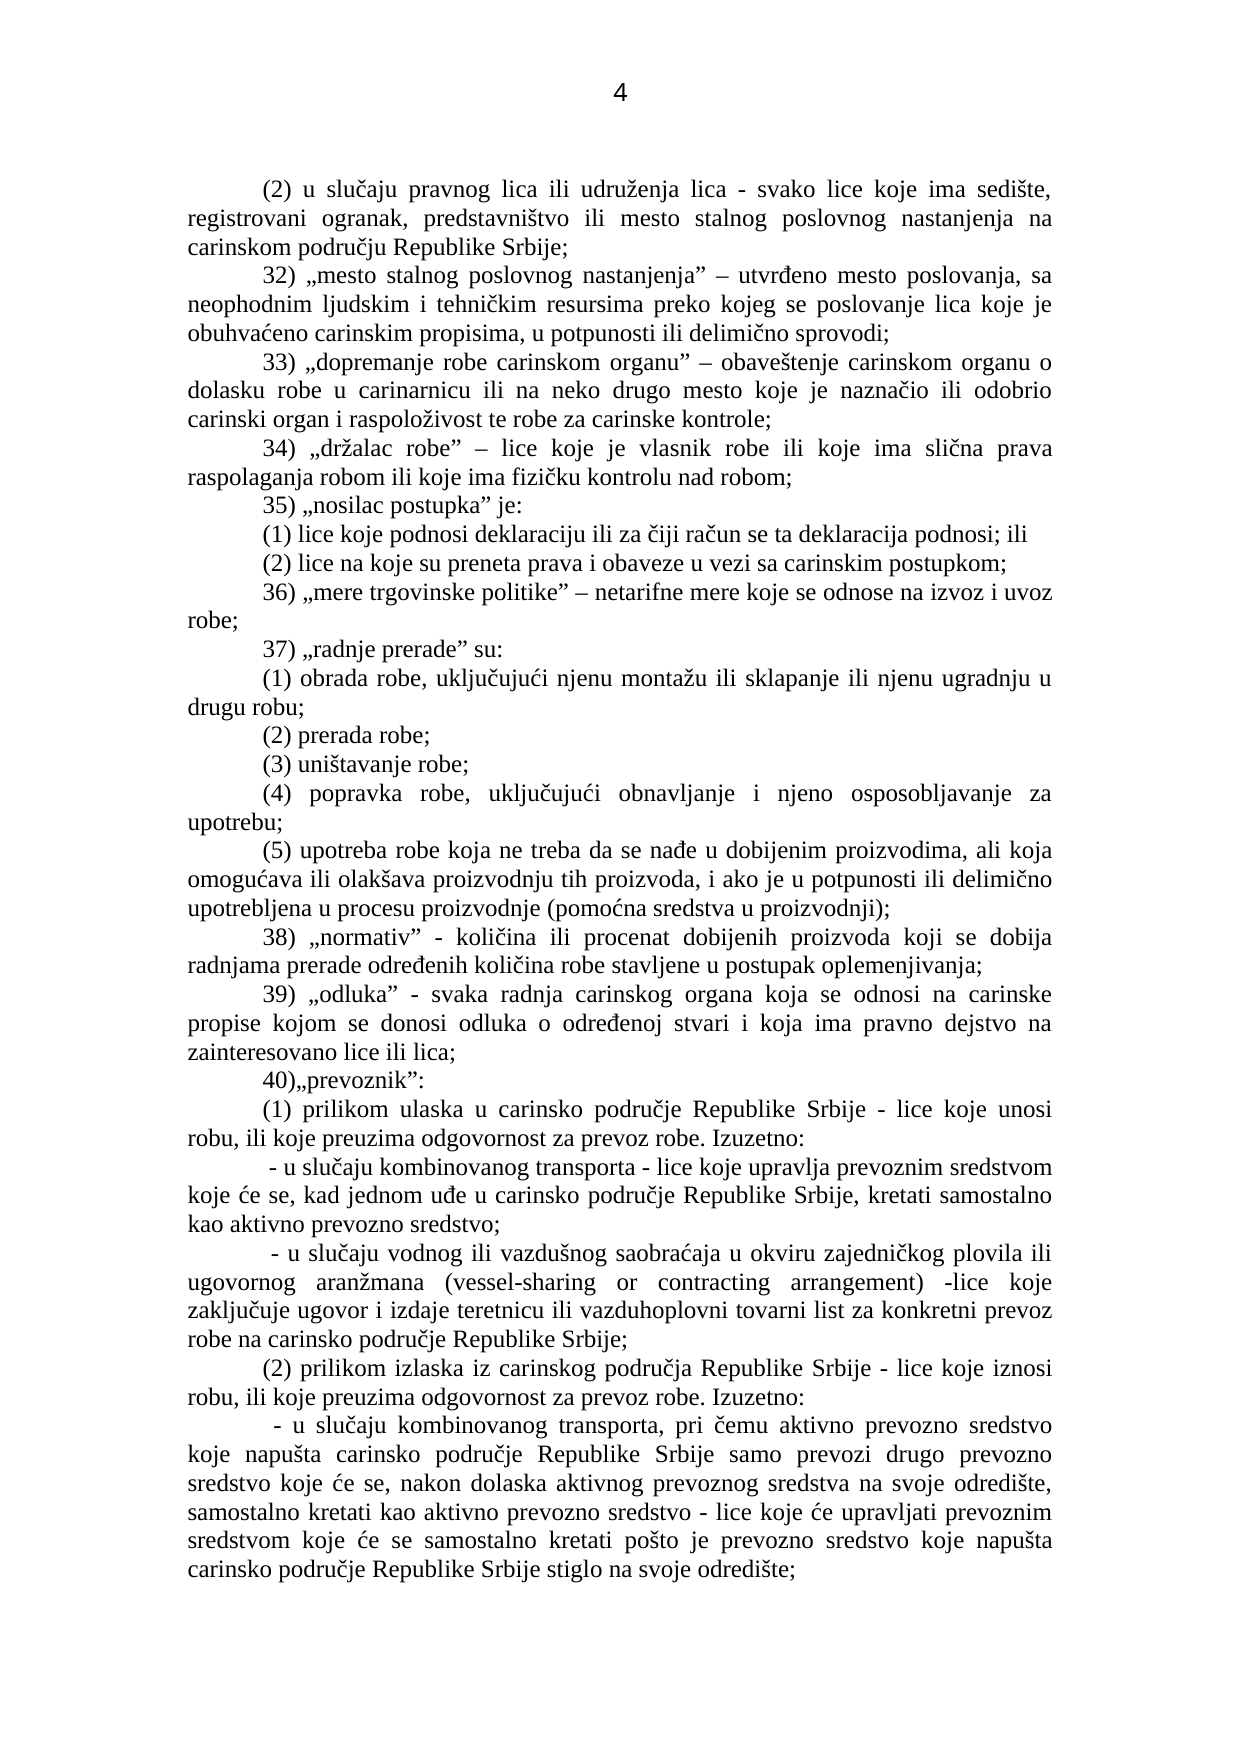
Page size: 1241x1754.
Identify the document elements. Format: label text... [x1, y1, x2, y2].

text - u slučaju kombinovanog transporta, pri čemu aktivno prevozno sredstvo koje napušta carinsko područje Republike Srbije samo prevozi drugo prevozno sredstvo koje će se, nakon dolaska aktivnog prevoznog sredstva na svoje odredište, samostalno kretati kao aktivno prevozno sredstvo - lice koje će upravljati prevoznim sredstvom koje će se samostalno kretati pošto je prevozno sredstvo koje napušta carinsko područje Republike Srbije stiglo na svoje odredište; [187, 1411, 1053, 1583]
text 37) „radnje preradeˮ su: [187, 634, 1053, 663]
text 32) „mesto stalnog poslovnog nastanjenjaˮ – utvrđeno mesto poslovanja, sa neophodnim ljudskim i tehničkim resursima preko kojeg se poslovanje lica koje je obuhvaćeno carinskim propisima, u potpunosti ili delimično sprovodi; [187, 261, 1053, 347]
text (1) lice koje podnosi deklaraciju ili za čiji račun se ta deklaracija podnosi; ili [187, 519, 1053, 548]
text (1) prilikom ulaska u carinsko područje Republike Srbije - lice koje unosi robu, ili koje preuzima odgovornost za prevoz robe. Izuzetno: [187, 1094, 1053, 1152]
text 38) „normativˮ - količina ili procenat dobijenih proizvoda koji se dobija radnjama prerade određenih količina robe stavljene u postupak oplemenjivanja; [187, 922, 1053, 979]
text (1) obrada robe, uključujući njenu montažu ili sklapanje ili njenu ugradnju u drugu robu; [187, 663, 1053, 721]
text (3) uništavanje robe; [187, 749, 1053, 778]
text (2) prilikom izlaska iz carinskog područja Republike Srbije - lice koje iznosi robu, ili koje preuzima odgovornost za prevoz robe. Izuzetno: [187, 1353, 1053, 1411]
text 36) „mere trgovinske politikeˮ – netarifne mere koje se odnose na izvoz i uvoz robe; [187, 577, 1053, 634]
text (2) prerada robe; [187, 721, 1053, 749]
text 35) „nosilac postupkaˮ je: [187, 491, 1053, 519]
text - u slučaju kombinovanog transporta - lice koje upravlja prevoznim sredstvom koje će se, kad jednom uđe u carinsko područje Republike Srbije, kretati samostalno kao aktivno prevozno sredstvo; [187, 1152, 1053, 1238]
text 40)„prevoznikˮ: [187, 1066, 1053, 1094]
text 33) „dopremanje robe carinskom organuˮ – obaveštenje carinskom organu o dolasku robe u carinarnicu ili na neko drugo mesto koje je naznačio ili odobrio carinski organ i raspoloživost te robe za carinske kontrole; [187, 347, 1053, 433]
text (5) upotreba robe koja ne treba da se nađe u dobijenim proizvodima, ali koja omogućava ili olakšava proizvodnju tih proizvoda, i ako je u potpunosti ili delimično upotrebljena u procesu proizvodnje (pomoćna sredstva u proizvodnji); [187, 836, 1053, 922]
text (2) lice na koje su preneta prava i obaveze u vezi sa carinskim postupkom; [187, 548, 1053, 577]
text 39) „odlukaˮ - svaka radnja carinskog organa koja se odnosi na carinske propise kojom se donosi odluka o određenoj stvari i koja ima pravno dejstvo na zainteresovano lice ili lica; [187, 979, 1053, 1066]
text (2) u slučaju pravnog lica ili udruženja lica - svako lice koje ima sedište, registrovani ogranak, predstavništvo ili mesto stalnog poslovnog nastanjenja na carinskom području Republike Srbije; [187, 174, 1053, 261]
text (4) popravka robe, uključujući obnavljanje i njeno osposobljavanje za upotrebu; [187, 778, 1053, 836]
text - u slučaju vodnog ili vazdušnog saobraćaja u okviru zajedničkog plovila ili ugovornog aranžmana (vessel-sharing or contracting arrangement) -lice koje zaključuje ugovor i izdaje teretnicu ili vazduhoplovni tovarni list za konkretni prevoz robe na carinsko područje Republike Srbije; [187, 1238, 1053, 1353]
text 34) „držalac robeˮ – lice koje je vlasnik robe ili koje ima slična prava raspolaganja robom ili koje ima fizičku kontrolu nad robom; [187, 433, 1053, 491]
